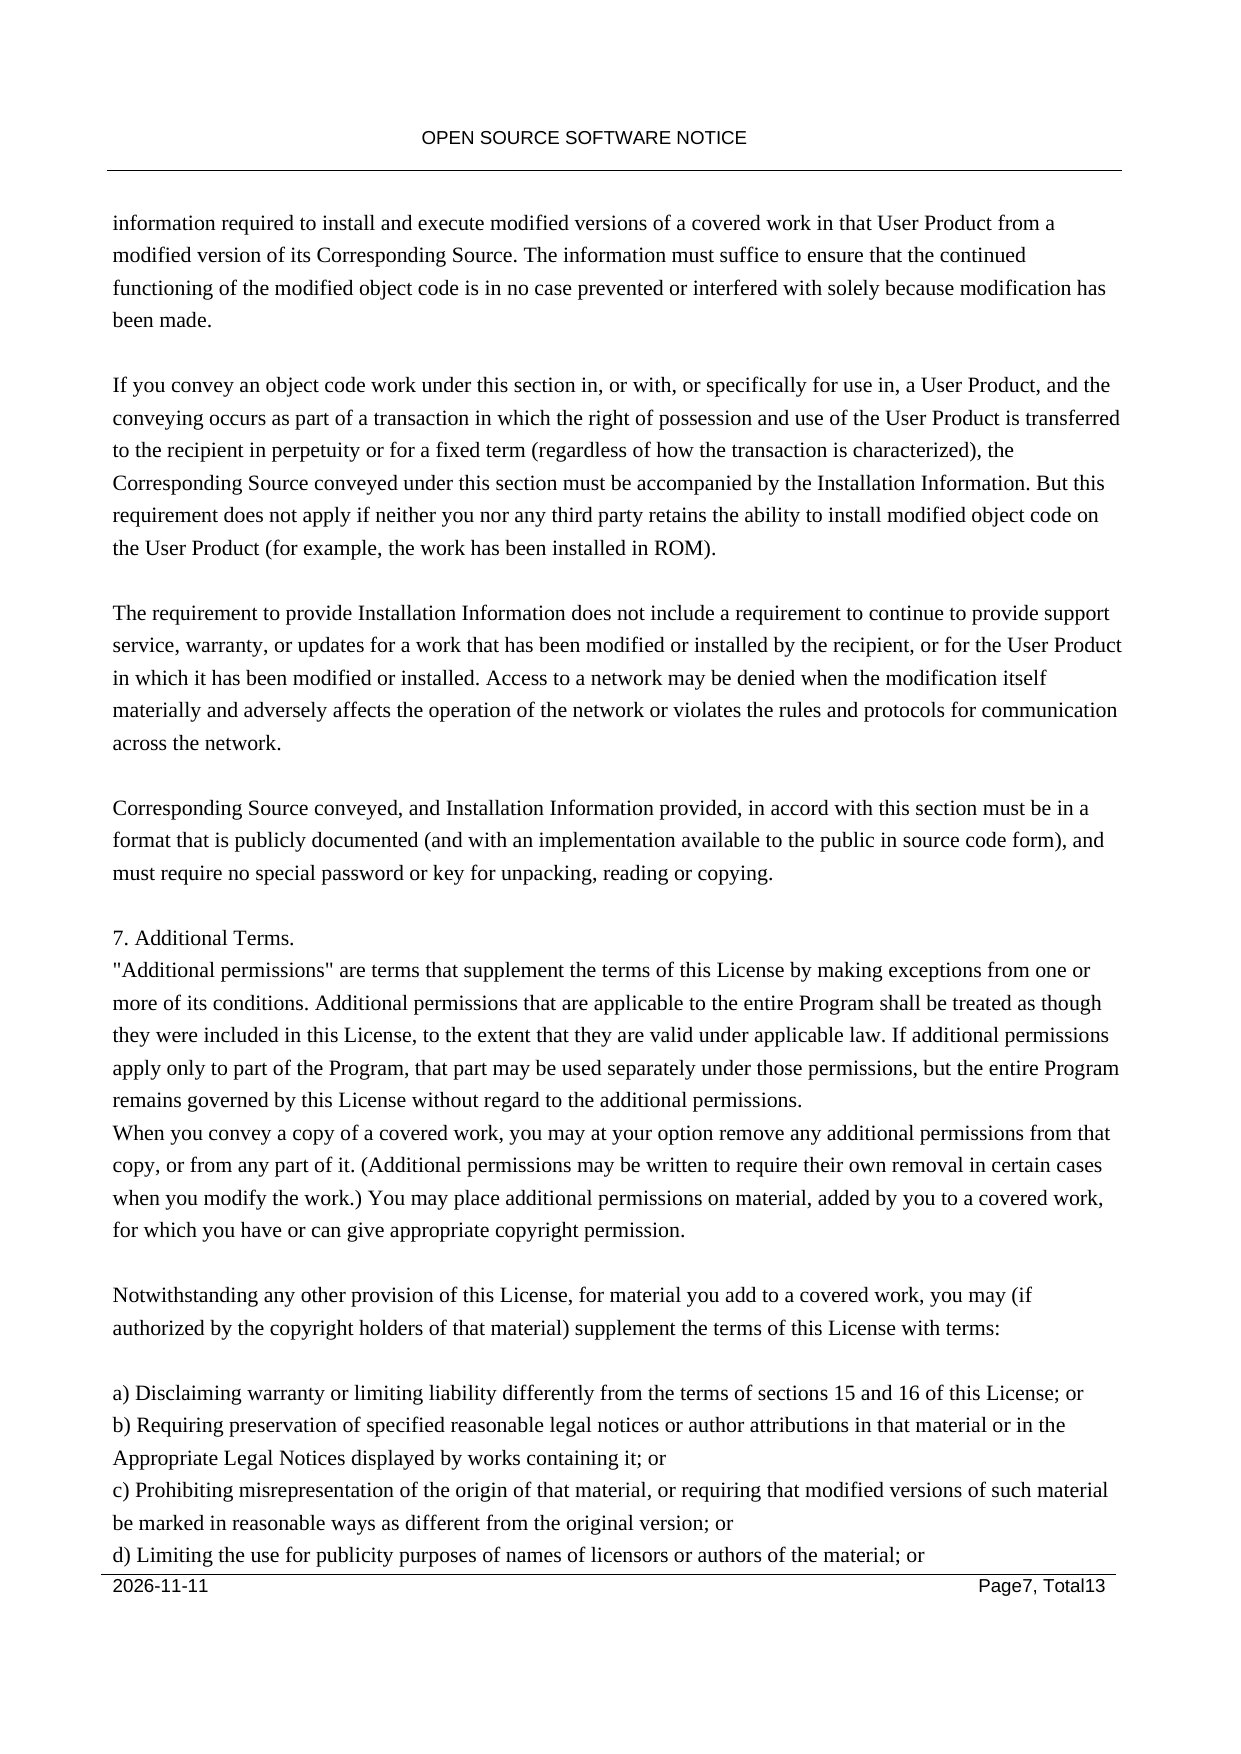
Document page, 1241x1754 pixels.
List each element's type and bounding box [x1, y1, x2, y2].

text [112, 206, 1128, 1571]
